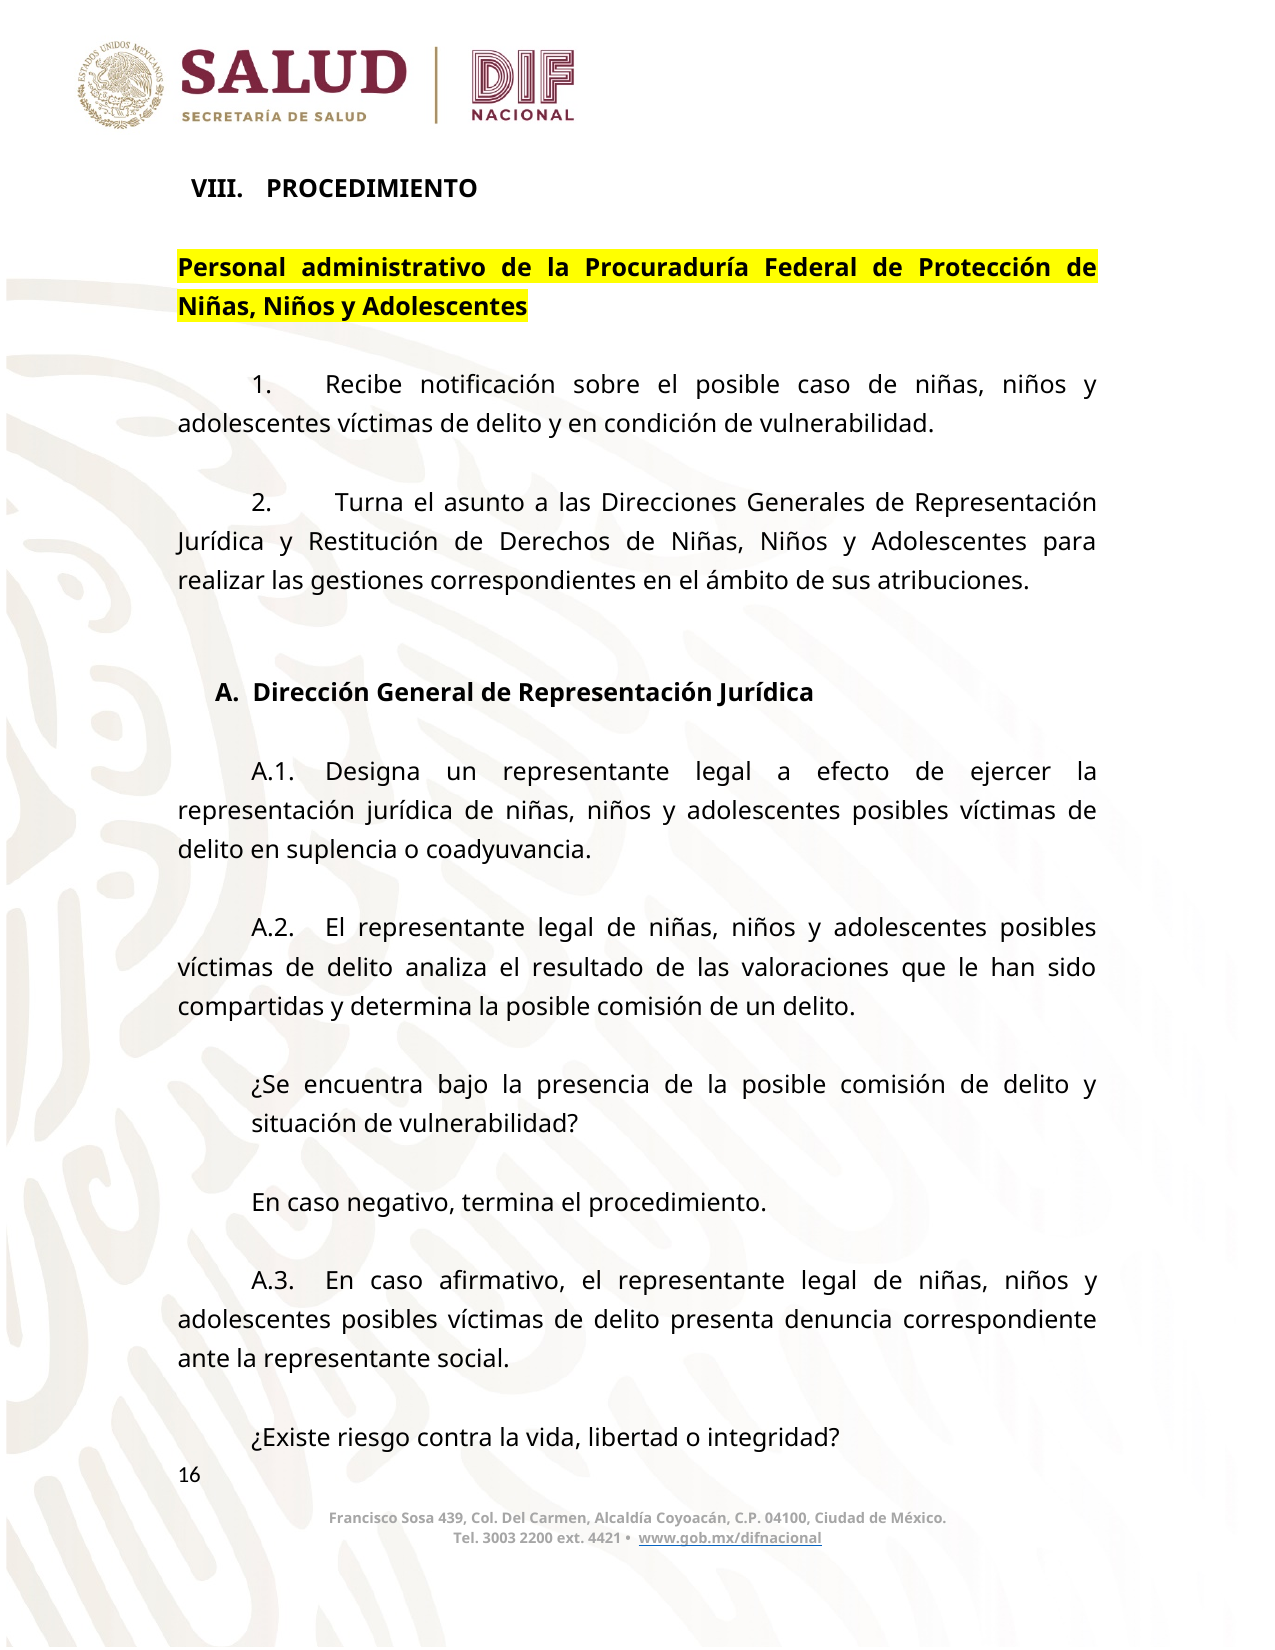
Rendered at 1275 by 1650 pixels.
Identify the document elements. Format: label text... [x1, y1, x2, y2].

list Recibe notificación sobre el posible caso de niñas, niños y adolescentes víctimas de delito y en condición de vulnerabilidad. [177, 367, 1098, 440]
list PROCEDIMIENTO [191, 171, 1098, 205]
list ¿Existe riesgo contra la vida, libertad o integridad? [251, 1419, 1098, 1453]
list Personal administrativo de la Procuraduría Federal de Protección de Niñas, Niños y Adolescentes [177, 283, 1098, 322]
picture [6, 255, 1269, 1647]
list Designa un representante legal a efecto de ejercer la representación jurídica de niñas, niños y adolescentes posibles víctimas de delito en suplencia o coadyuvancia. [177, 753, 1098, 866]
list Turna el asunto a las Direcciones Generales de Representación Jurídica y Restitución de Derechos de Niñas, Niños y Adolescentes para realizar las gestiones correspondientes en el ámbito de sus atribuciones. [177, 484, 1098, 597]
list ¿Se encuentra bajo la presencia de la posible comisión de delito y situación de vulnerabilidad? [251, 1067, 1098, 1140]
list En caso afirmativo, el representante legal de niñas, niños y adolescentes posibles víctimas de delito presenta denuncia correspondiente ante la representante social. [177, 1262, 1098, 1375]
picture [63, 25, 599, 146]
list Dirección General de Representación Jurídica [215, 675, 1098, 709]
list El representante legal de niñas, niños y adolescentes posibles víctimas de delito analiza el resultado de las valoraciones que le han sido compartidas y determina la posible comisión de un delito. [177, 910, 1098, 1022]
list En caso negativo, termina el procedimiento. [251, 1184, 1098, 1218]
